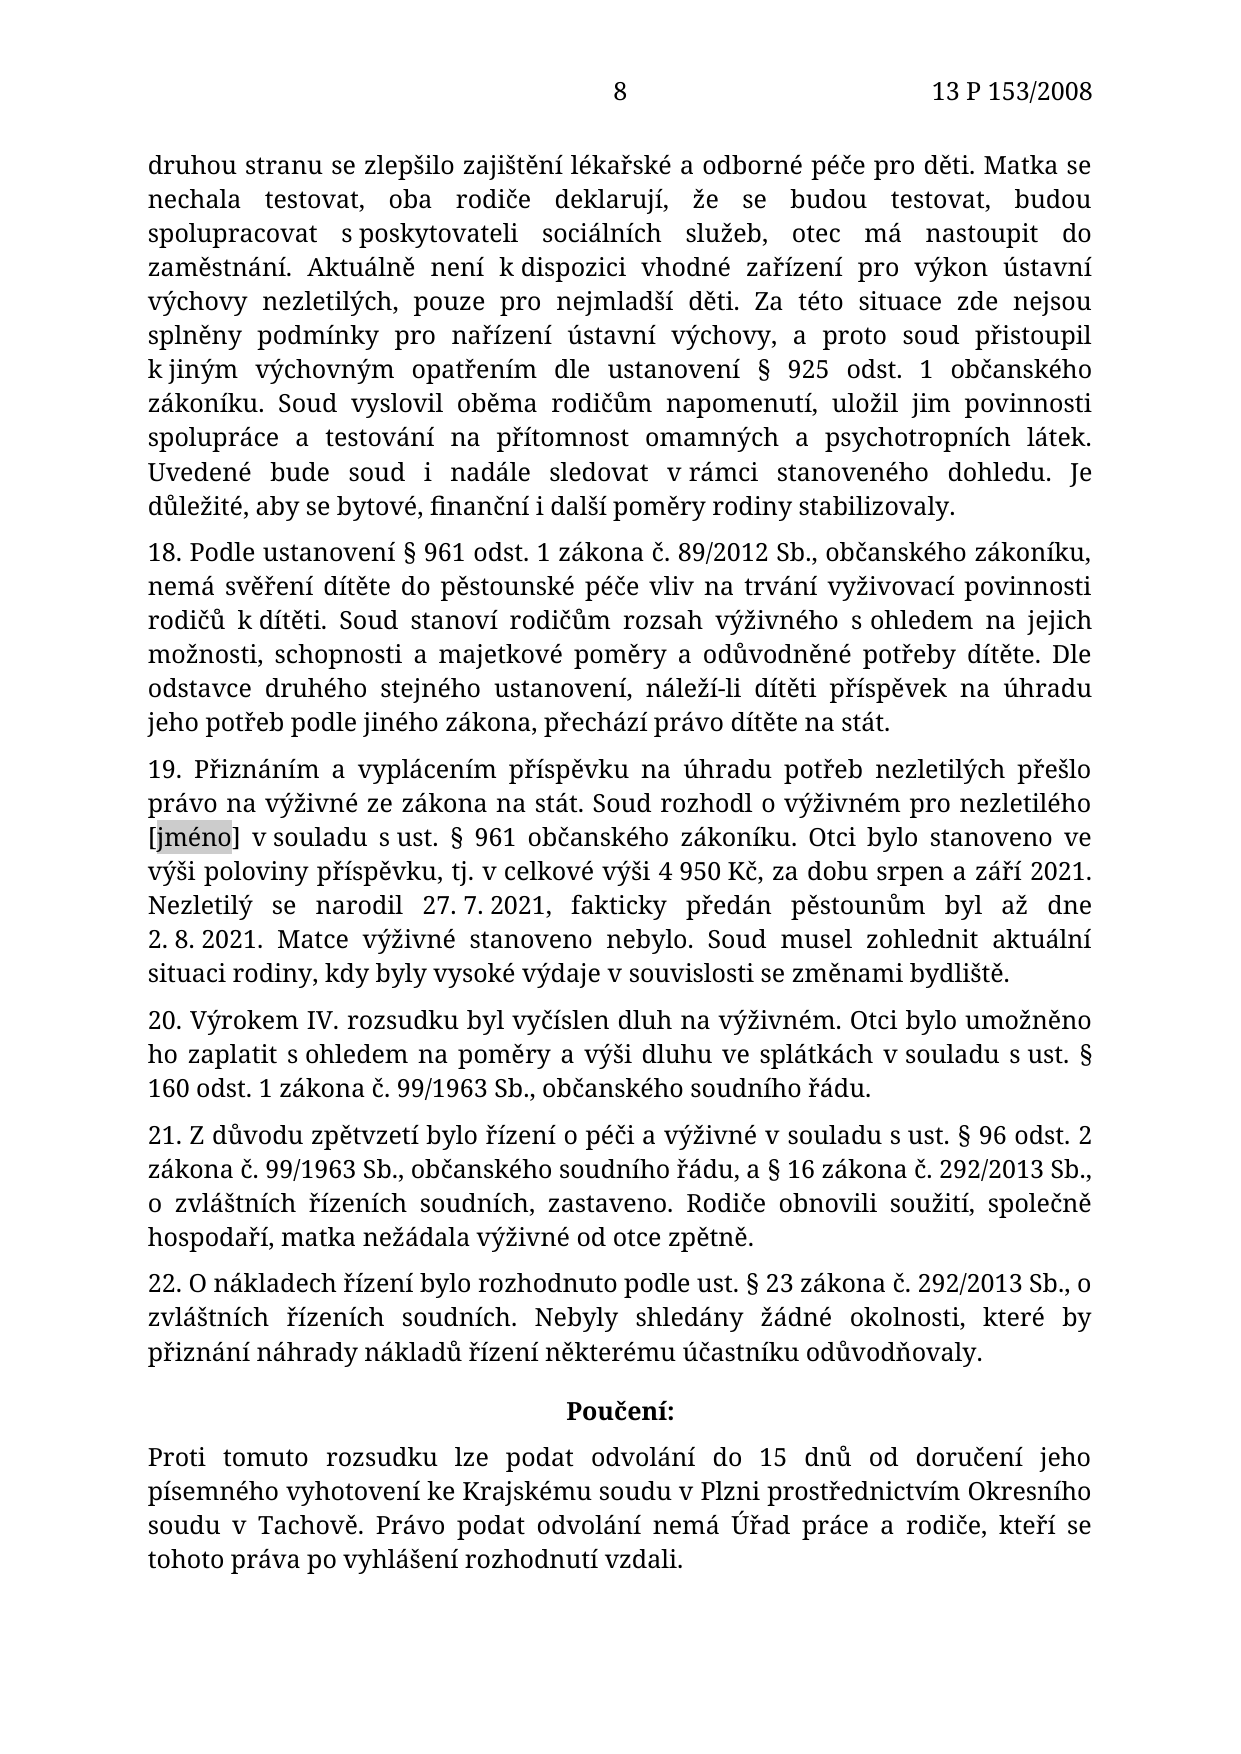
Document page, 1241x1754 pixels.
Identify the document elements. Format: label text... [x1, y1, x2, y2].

text 19. Přiznáním a vyplácením příspěvku na úhradu potřeb nezletilých přešlo právo na výživné ze zákona na stát. Soud rozhodl o výživném pro nezletilého [jméno] v souladu s ust. § 961 občanského zákoníku. Otci bylo stanoveno ve výši poloviny příspěvku, tj. v celkové výši 4 950 Kč, za dobu srpen a září 2021. Nezletilý se narodil 27. 7. 2021, fakticky předán pěstounům byl až dne 2. 8. 2021. Matce výživné stanoveno nebylo. Soud musel zohlednit aktuální situaci rodiny, kdy byly vysoké výdaje v souvislosti se změnami bydliště. [148, 752, 1093, 990]
text 20. Výrokem IV. rozsudku byl vyčíslen dluh na výživném. Otci bylo umožněno ho zaplatit s ohledem na poměry a výši dluhu ve splátkách v souladu s ust. § 160 odst. 1 zákona č. 99/1963 Sb., občanského soudního řádu. [148, 1003, 1093, 1105]
text 18. Podle ustanovení § 961 odst. 1 zákona č. 89/2012 Sb., občanského zákoníku, nemá svěření dítěte do pěstounské péče vliv na trvání vyživovací povinnosti rodičů k dítěti. Soud stanoví rodičům rozsah výživného s ohledem na jejich možnosti, schopnosti a majetkové poměry a odůvodněné potřeby dítěte. Dle odstavce druhého stejného ustanovení, náleží-li dítěti příspěvek na úhradu jeho potřeb podle jiného zákona, přechází právo dítěte na stát. [148, 535, 1093, 739]
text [148, 148, 1093, 522]
text Proti tomuto rozsudku lze podat odvolání do 15 dnů od doručení jeho písemného vyhotovení ke Krajskému soudu v Plzni prostřednictvím Okresního soudu v Tachově. Právo podat odvolání nemá Úřad práce a rodiče, kteří se tohoto práva po vyhlášení rozhodnutí vzdali. [148, 1440, 1093, 1576]
text Poučení: [148, 1393, 1093, 1427]
text 21. Z důvodu zpětvzetí bylo řízení o péči a výživné v souladu s ust. § 96 odst. 2 zákona č. 99/1963 Sb., občanského soudního řádu, a § 16 zákona č. 292/2013 Sb., o zvláštních řízeních soudních, zastaveno. Rodiče obnovili soužití, společně hospodaří, matka nežádala výživné od otce zpětně. [148, 1117, 1093, 1253]
text 22. O nákladech řízení bylo rozhodnuto podle ust. § 23 zákona č. 292/2013 Sb., o zvláštních řízeních soudních. Nebyly shledány žádné okolnosti, které by přiznání náhrady nákladů řízení některému účastníku odůvodňovaly. [148, 1266, 1093, 1368]
